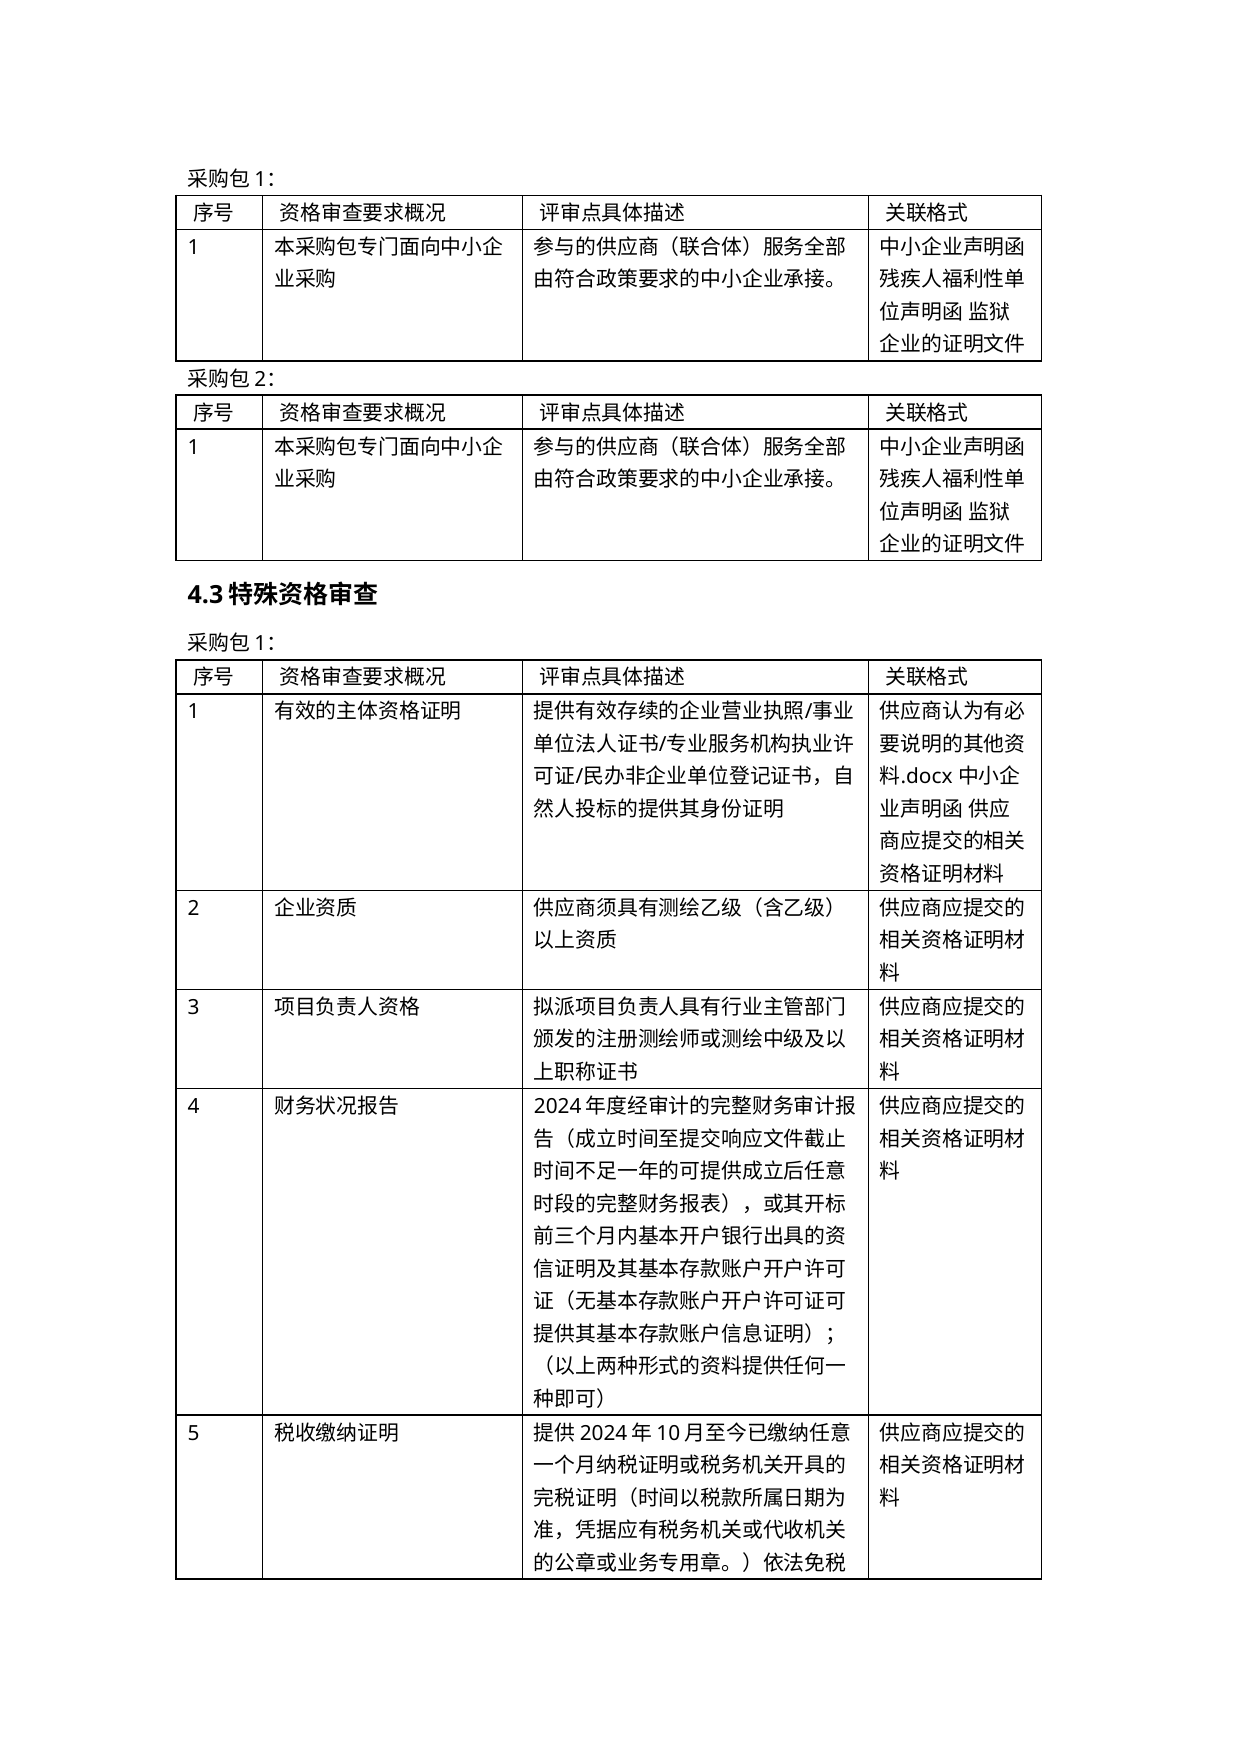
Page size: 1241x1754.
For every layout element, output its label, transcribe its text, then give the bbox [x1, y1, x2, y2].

table_cell 供应商认为有必要说明的其他资料.docx 中小企业声明函 供应商应提交的相关资格证明材料 [869, 695, 1041, 889]
table_cell 拟派项目负责人具有行业主管部门颁发的注册测绘师或测绘中级及以上职称证书 [523, 990, 868, 1088]
table_header 资格审查要求概况 [263, 396, 522, 428]
table_header 关联格式 [869, 196, 1041, 228]
table_cell 中小企业声明函 残疾人福利性单位声明函 监狱企业的证明文件 [869, 430, 1041, 560]
table_cell 本采购包专门面向中小企业采购 [263, 430, 522, 560]
table_cell 1 [177, 230, 262, 360]
table_cell 2024年度经审计的完整财务审计报告（成立时间至提交响应文件截止时间不足一年的可提供成立后任意时段的完整财务报表），或其开标前三个月内基本开户银行出具的资信证明及其基本存款账户开户许可证（无基本存款账户开户许可证可提供其基本存款账户信息证明）；（以上两种形式的资料提供任何一种即可） [523, 1089, 868, 1414]
text 采购包2： [187, 362, 1053, 394]
table_cell 3 [177, 990, 262, 1088]
table_header 关联格式 [869, 396, 1041, 428]
text 4.3特殊资格审查 [187, 561, 1053, 626]
table_header 评审点具体描述 [523, 396, 868, 428]
table_cell 供应商应提交的相关资格证明材料 [869, 891, 1041, 988]
table_header 资格审查要求概况 [263, 661, 522, 693]
table_cell 供应商须具有测绘乙级（含乙级）以上资质 [523, 891, 868, 988]
table_cell 项目负责人资格 [263, 990, 522, 1088]
text 采购包1： [187, 162, 1053, 194]
text 采购包1： [187, 626, 1053, 659]
table_cell 供应商应提交的相关资格证明材料 [869, 1416, 1041, 1578]
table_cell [523, 1416, 868, 1578]
table_cell 中小企业声明函 残疾人福利性单位声明函 监狱企业的证明文件 [869, 230, 1041, 360]
table_cell 供应商应提交的相关资格证明材料 [869, 1089, 1041, 1414]
table_cell 2 [177, 891, 262, 988]
table_cell 税收缴纳证明 [263, 1416, 522, 1578]
table_cell 5 [177, 1416, 262, 1578]
table_header 序号 [177, 661, 262, 693]
table_header 序号 [177, 396, 262, 428]
table_cell 1 [177, 695, 262, 889]
table_cell 4 [177, 1089, 262, 1414]
table_cell 提供有效存续的企业营业执照/事业单位法人证书/专业服务机构执业许可证/民办非企业单位登记证书，自然人投标的提供其身份证明 [523, 695, 868, 889]
table_cell 有效的主体资格证明 [263, 695, 522, 889]
table_header 评审点具体描述 [523, 661, 868, 693]
table_header 资格审查要求概况 [263, 196, 522, 228]
table_cell 供应商应提交的相关资格证明材料 [869, 990, 1041, 1088]
table_header 关联格式 [869, 661, 1041, 693]
table_cell 企业资质 [263, 891, 522, 988]
table_cell 参与的供应商（联合体）服务全部由符合政策要求的中小企业承接。 [523, 430, 868, 560]
table_header 评审点具体描述 [523, 196, 868, 228]
table_cell 1 [177, 430, 262, 560]
table_cell 本采购包专门面向中小企业采购 [263, 230, 522, 360]
table_cell 参与的供应商（联合体）服务全部由符合政策要求的中小企业承接。 [523, 230, 868, 360]
table_cell 财务状况报告 [263, 1089, 522, 1414]
table_header 序号 [177, 196, 262, 228]
